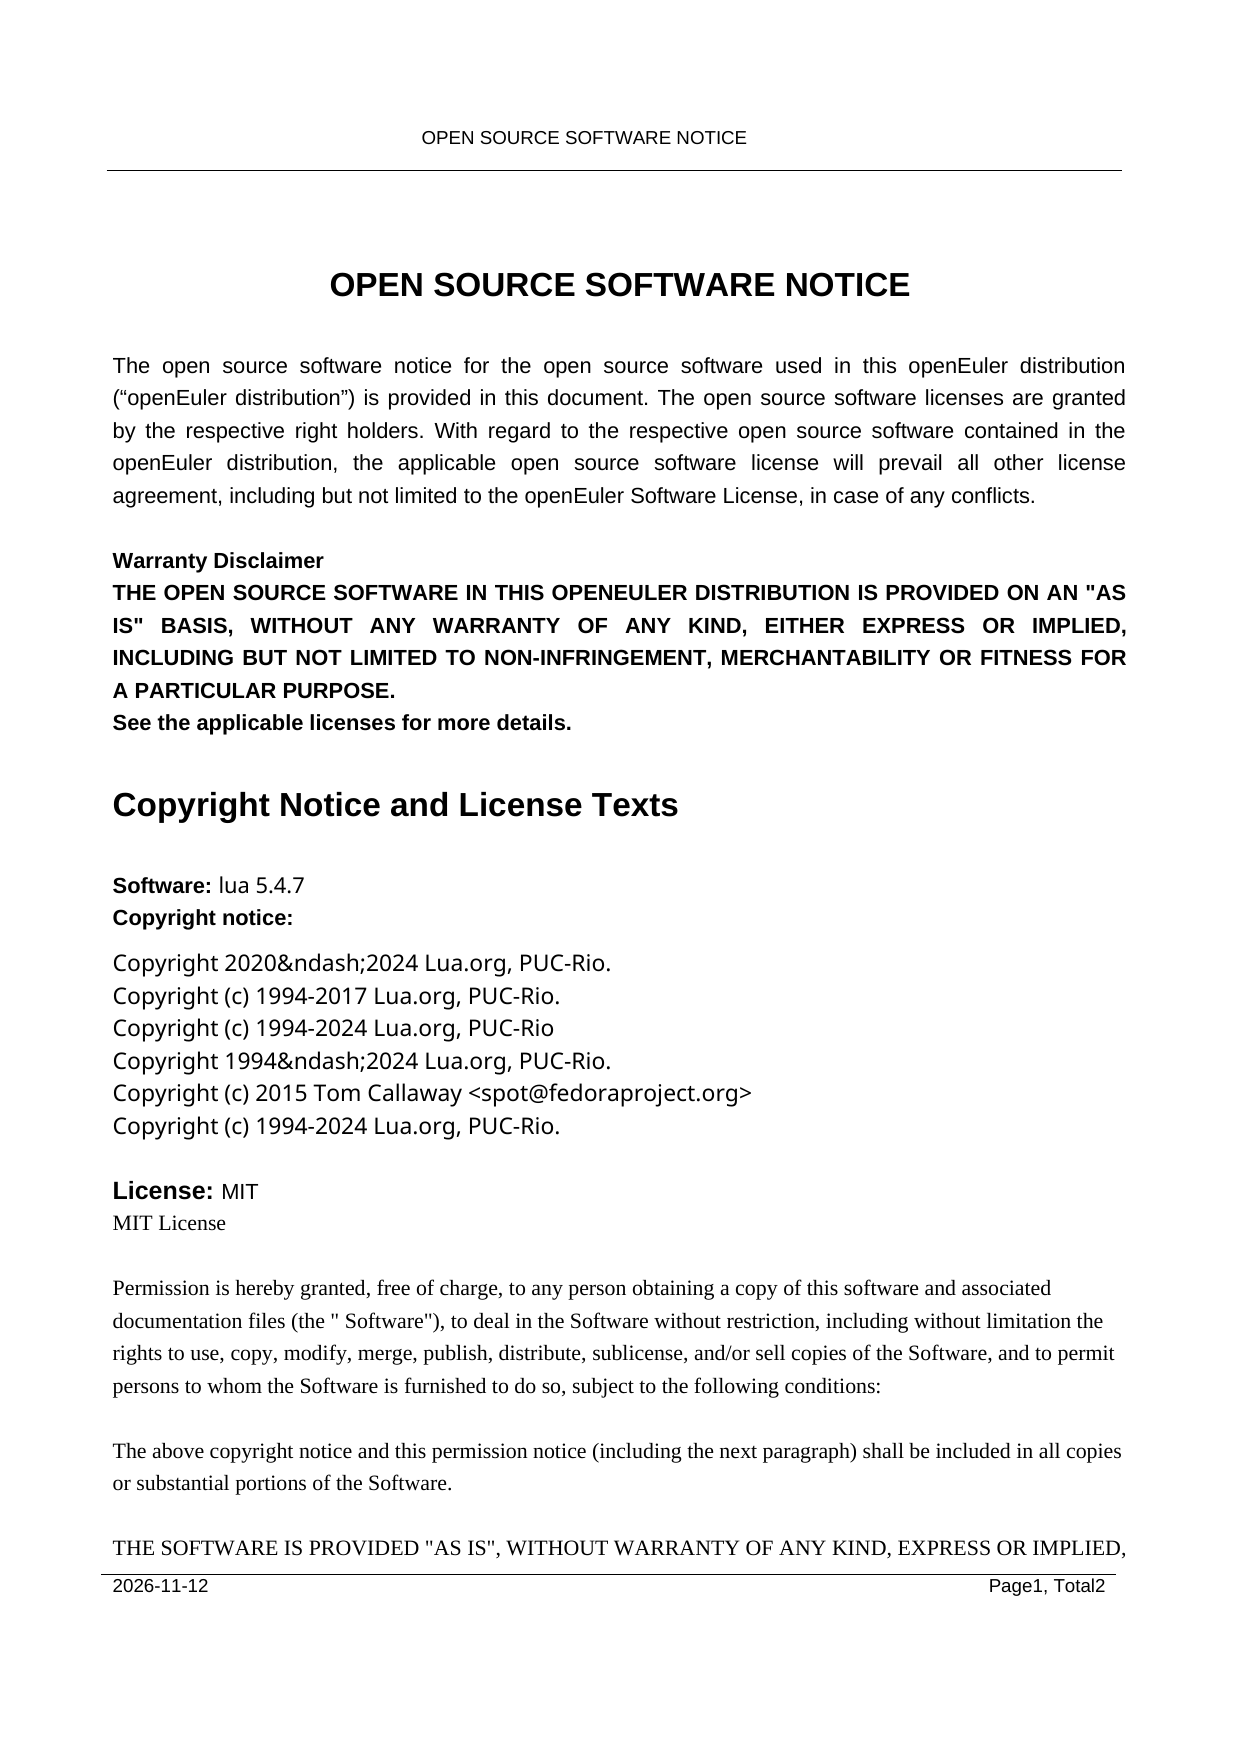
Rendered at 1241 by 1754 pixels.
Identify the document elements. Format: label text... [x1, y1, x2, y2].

text Copyright 2020&ndash;2024 Lua.org, PUC-Rio. Copyright (c) 1994-2017 Lua.org, PUC-Rio. Copyright (c) 1994-2024 Lua.org, PUC-Rio Copyright 1994&ndash;2024 Lua.org, PUC-Rio. Copyright (c) 2015 Tom Callaway <spot@fedoraproject.org> Copyright (c) 1994-2024 Lua.org, PUC-Rio. [112, 947, 1128, 1174]
text Copyright Notice and License Texts [112, 771, 1128, 836]
text Warranty Disclaimer [112, 544, 1128, 576]
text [112, 1207, 1128, 1564]
text OPEN SOURCE SOFTWARE NOTICE [112, 251, 1128, 316]
text The open source software notice for the open source software used in this openEuler distribution (“openEuler distribution”) is provided in this document. The open source software licenses are granted by the respective right holders. With regard to the respective open source software contained in the openEuler distribution, the applicable open source software license will prevail all other license agreement, including but not limited to the openEuler Software License, in case of any conflicts. [112, 349, 1128, 511]
text THE OPEN SOURCE SOFTWARE IN THIS OPENEULER DISTRIBUTION IS PROVIDED ON AN "AS IS" BASIS, WITHOUT ANY WARRANTY OF ANY KIND, EITHER EXPRESS OR IMPLIED, INCLUDING BUT NOT LIMITED TO NON-INFRINGEMENT, MERCHANTABILITY OR FITNESS FOR A PARTICULAR PURPOSE. See the applicable licenses for more details. [112, 576, 1128, 739]
title Software: lua 5.4.7 [112, 869, 1128, 901]
text Copyright notice: [112, 901, 1128, 934]
text License: MIT [112, 1174, 1128, 1207]
